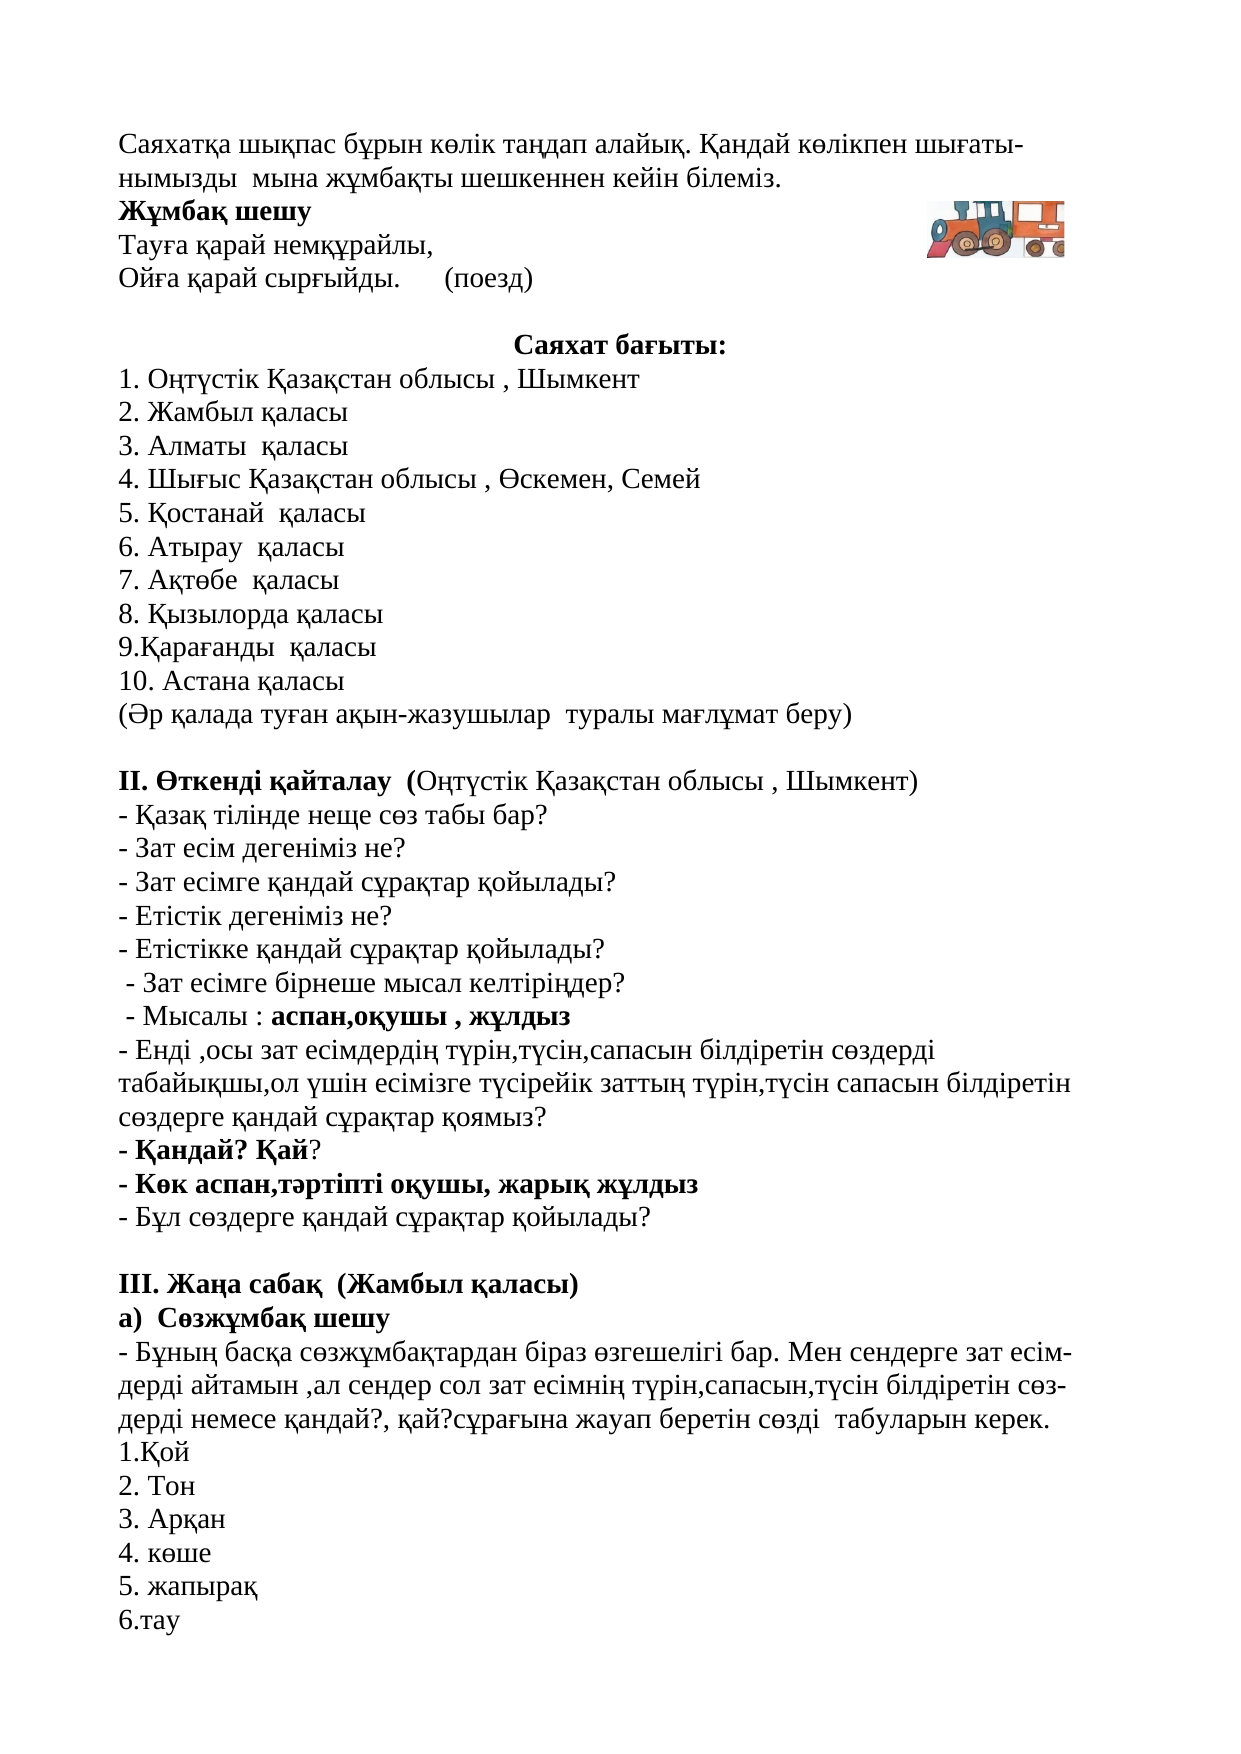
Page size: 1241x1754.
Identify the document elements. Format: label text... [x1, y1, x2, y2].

text 5. жапырақ [118, 1568, 1122, 1602]
text 4. Шығыс Қазақстан облысы , Өскемен, Семей [118, 462, 1122, 495]
text 1.Қой [118, 1434, 1122, 1468]
text Саяхатқа шықпас бұрын көлік таңдап алайық. Қандай көлікпен шығаты-нымызды мына жұмбақты шешкеннен кейін білеміз. [118, 126, 1122, 193]
text - Енді ,осы зат есімдердің түрін,түсін,сапасын білдіретін сөздерді табайықшы,ол үшін есімізге түсірейік заттың түрін,түсін сапасын білдіретін сөздерге қандай сұрақтар қоямыз? [118, 1032, 1122, 1132]
text - Зат есім дегеніміз не? [118, 831, 1122, 864]
text Саяхат бағыты: [118, 327, 1122, 361]
text 3. Алматы қаласы [118, 428, 1122, 462]
text - Мысалы : аспан,оқушы , жұлдыз [118, 998, 1122, 1032]
text 6. Атырау қаласы [118, 529, 1122, 562]
text 3. Арқан [118, 1501, 1122, 1535]
text 9.Қарағанды қаласы [118, 629, 1122, 663]
text - Етістікке қандай сұрақтар қойылады? [118, 931, 1122, 965]
text 5. Қостанай қаласы [118, 495, 1122, 529]
text 7. Ақтөбе қаласы [118, 562, 1122, 596]
text - Етістік дегеніміз не? [118, 898, 1122, 931]
text 1. Оңтүстік Қазақстан облысы , Шымкент [118, 361, 1122, 394]
picture [927, 201, 1064, 260]
text - Бұның басқа сөзжұмбақтардан біраз өзгешелігі бар. Мен сендерге зат есім-дерді айтамын ,ал сендер сол зат есімнің түрін,сапасын,түсін білдіретін сөз-дерді немесе қандай?, қай?сұрағына жауап беретін сөзді табуларын керек. [118, 1334, 1122, 1434]
text 2. Тон [118, 1468, 1122, 1501]
text Тауға қарай немқұрайлы, Ойға қарай сырғыйды. (поезд) [118, 227, 1122, 294]
text - Зат есімге бірнеше мысал келтіріңдер? [118, 965, 1122, 998]
text 4. көше [118, 1535, 1122, 1568]
text 8. Қызылорда қаласы [118, 596, 1122, 629]
text ІІ. Өткенді қайталау (Оңтүстік Қазақстан облысы , Шымкент) [118, 763, 1122, 797]
text 6.тау [118, 1602, 1122, 1636]
text - Зат есімге қандай сұрақтар қойылады? [118, 864, 1122, 898]
text - Көк аспан,тәртіпті оқушы, жарық жұлдыз [118, 1166, 1122, 1199]
text - Қандай? Қай? [118, 1132, 1122, 1166]
text а) Сөзжұмбақ шешу [118, 1300, 1122, 1334]
text 10. Астана қаласы [118, 663, 1122, 696]
text Жұмбақ шешу [118, 193, 1122, 227]
text - Бұл сөздерге қандай сұрақтар қойылады? [118, 1199, 1122, 1233]
text ІІІ. Жаңа сабақ (Жамбыл қаласы) [118, 1267, 1122, 1300]
text 2. Жамбыл қаласы [118, 394, 1122, 428]
text - Қазақ тілінде неще сөз табы бар? [118, 797, 1122, 831]
text (Әр қалада туған ақын-жазушылар туралы мағлұмат беру) [118, 696, 1122, 730]
